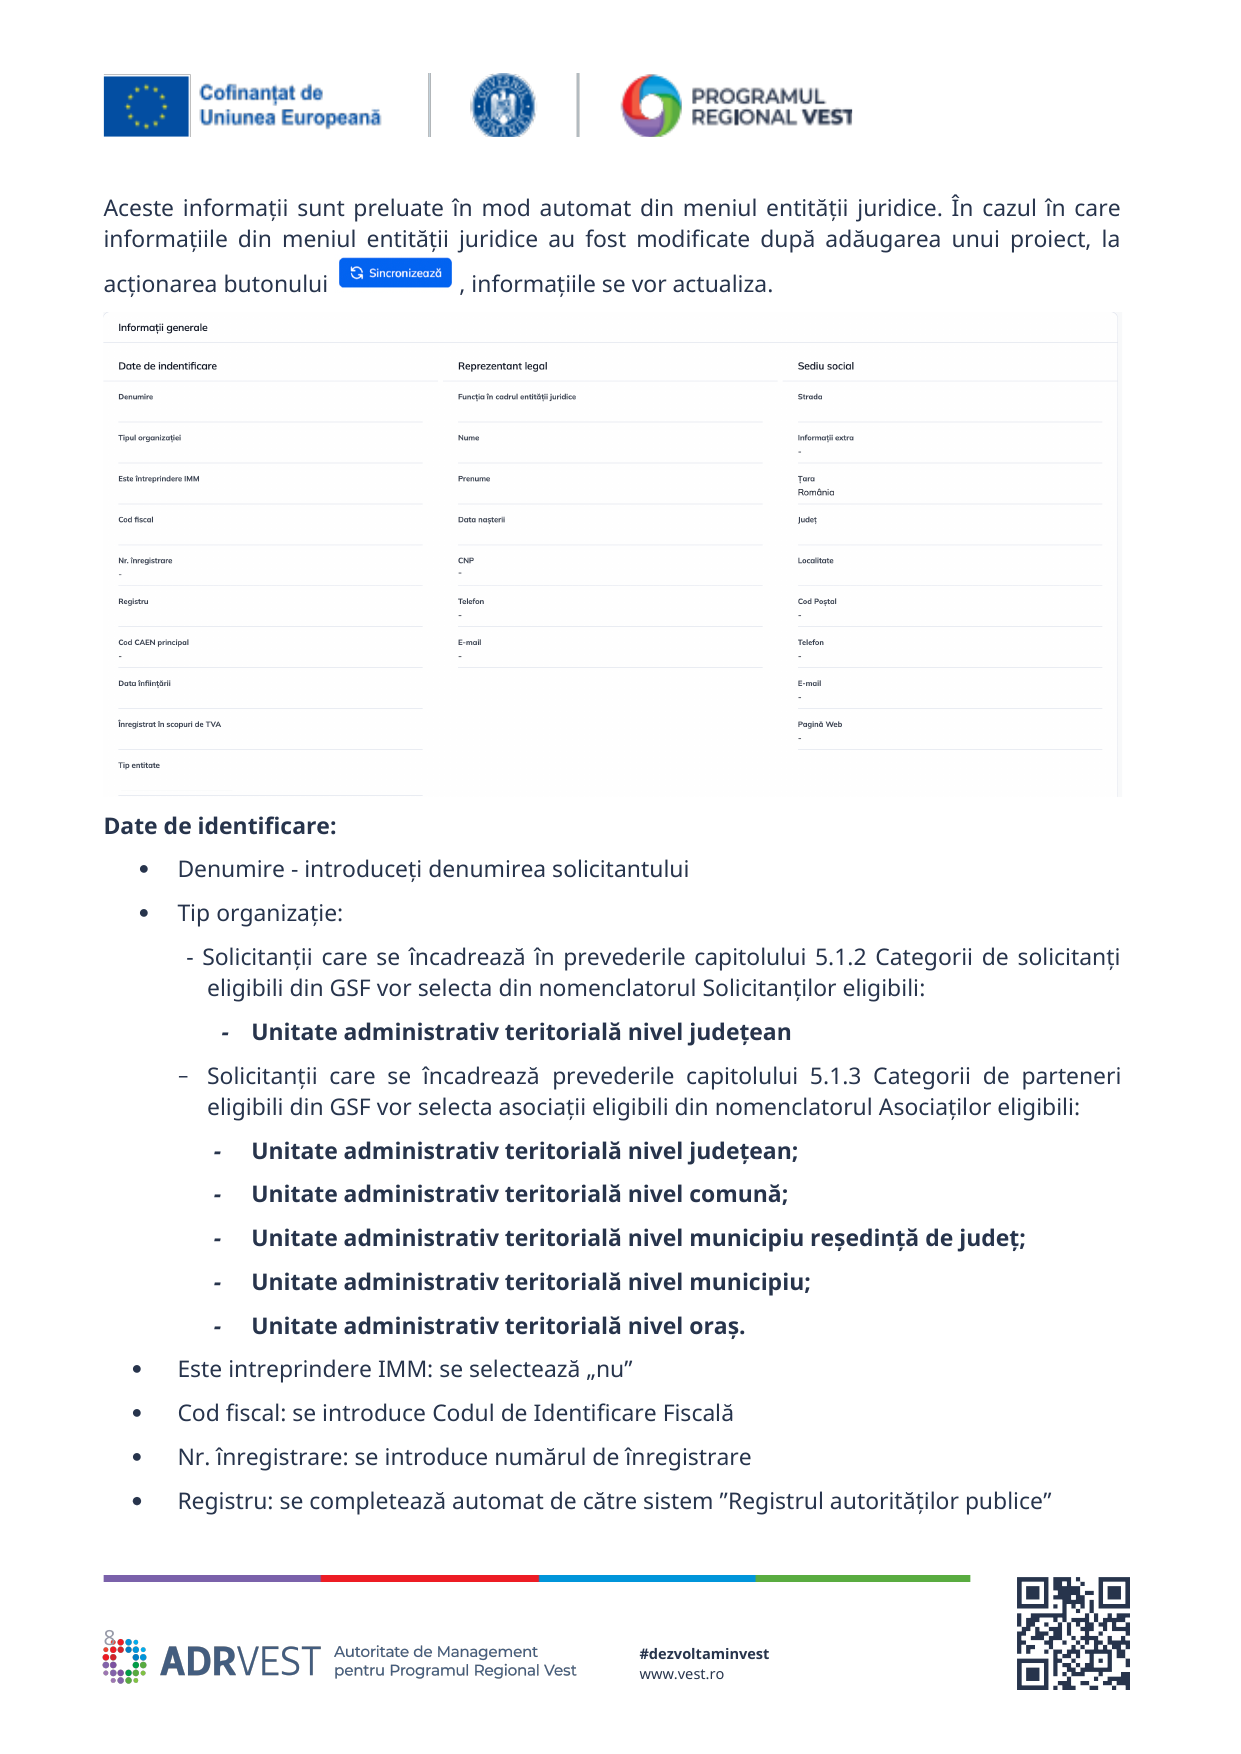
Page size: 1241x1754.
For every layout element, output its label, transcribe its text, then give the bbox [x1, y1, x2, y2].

list Nr. înregistrare: se introduce numărul de înregistrare [133, 1441, 1122, 1472]
list Registru: se completează automat de către sistem ”Registrul autorităților publice” [133, 1484, 1122, 1516]
picture [334, 254, 454, 293]
list Unitate administrativ teritorială nivel municipiu reședință de județ; [213, 1222, 1122, 1253]
list Unitate administrativ teritorială nivel județean [221, 1016, 1122, 1047]
list Tip organizație: [140, 897, 1122, 928]
list Este intreprindere IMM: se selectează „nu” [133, 1353, 1122, 1384]
list Unitate administrativ teritorială nivel comună; [213, 1178, 1122, 1209]
picture [1008, 1568, 1139, 1699]
list Unitate administrativ teritorială nivel municipiu; [213, 1266, 1122, 1297]
text - Solicitanții care se încadrează în prevederile capitolului 5.1.2 Categorii de solicitanți eligibili din GSF vor selecta din nomenclatorul Solicitanților eligibili: [177, 941, 1122, 1003]
text Date de identificare: [103, 809, 1122, 841]
picture [103, 312, 1123, 797]
list Denumire - introduceți denumirea solicitantului [140, 853, 1122, 884]
list Unitate administrativ teritorială nivel județean; [213, 1134, 1122, 1166]
picture [93, 1636, 582, 1687]
list Cod fiscal: se introduce Codul de Identificare Fiscală [133, 1397, 1122, 1428]
list Unitate administrativ teritorială nivel oraș. [213, 1309, 1122, 1341]
text Aceste informații sunt preluate în mod automat din meniul entității juridice. În cazul în care informațiile din meniul entității juridice au fost modificate după adăugarea unui proiect, la acționarea butonului , informațiile se vor actualiza. [103, 192, 1122, 300]
list Solicitanții care se încadrează prevederile capitolului 5.1.3 Categorii de parteneri eligibili din GSF vor selecta asociații eligibili din nomenclatorul Asociaților eligibili: [177, 1059, 1122, 1122]
